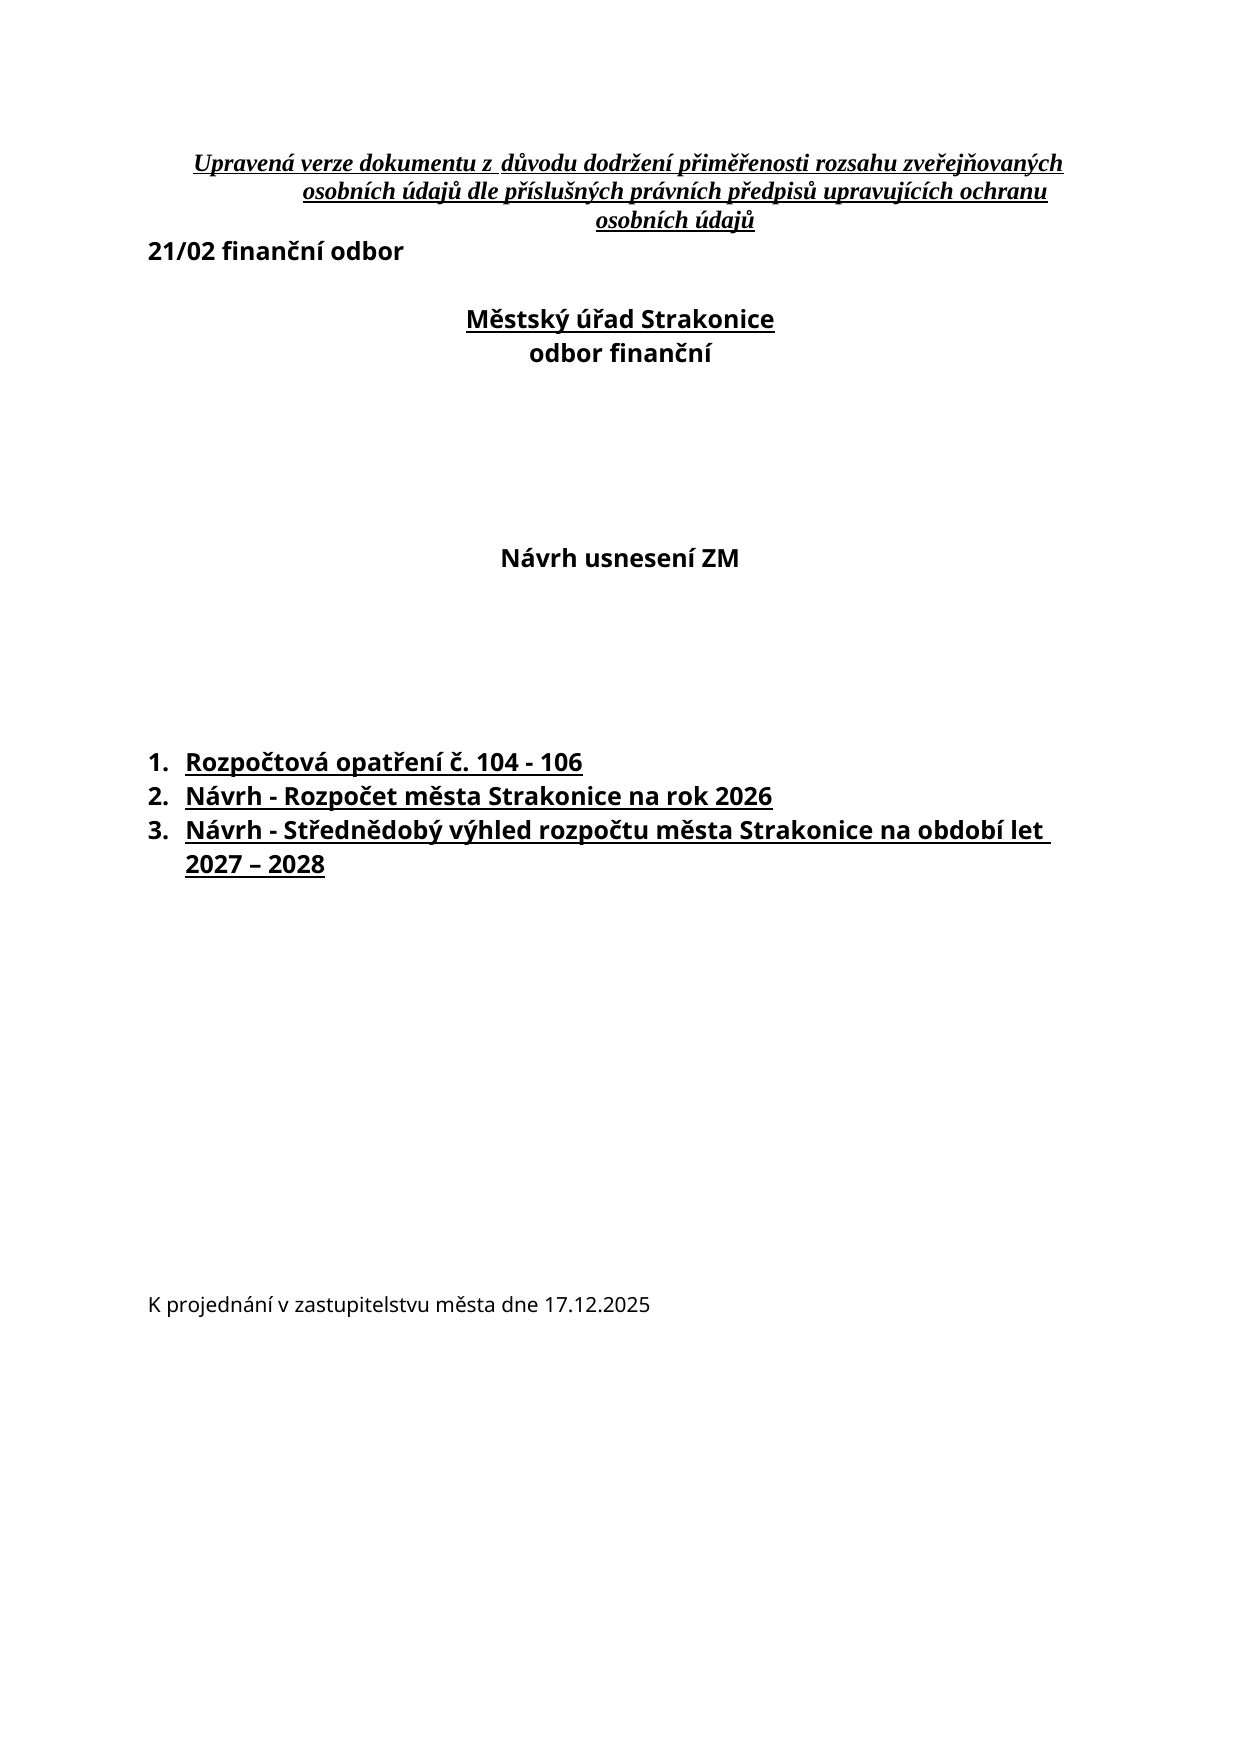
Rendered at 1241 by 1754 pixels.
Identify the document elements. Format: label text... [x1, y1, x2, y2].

text Městský úřad Strakonice [148, 302, 1092, 336]
text Návrh usnesení ZM [148, 541, 1092, 574]
list Návrh - Střednědobý výhled rozpočtu města Strakonice na období let 2027 – 2028 [148, 813, 1092, 881]
list Rozpočtová opatření č. 104 - 106 [148, 745, 1092, 779]
text Upravená verze dokumentu z důvodu dodržení přiměřenosti rozsahu zveřejňovaných osobních údajů dle příslušných právních předpisů upravujících ochranu osobních údajů [148, 148, 1092, 234]
subtitle 21/02 finanční odbor [148, 234, 1092, 268]
text odbor finanční [148, 336, 1092, 370]
text K projednání v zastupitelstvu města dne 17.12.2025 [148, 1290, 1092, 1318]
list Návrh - Rozpočet města Strakonice na rok 2026 [148, 779, 1092, 813]
